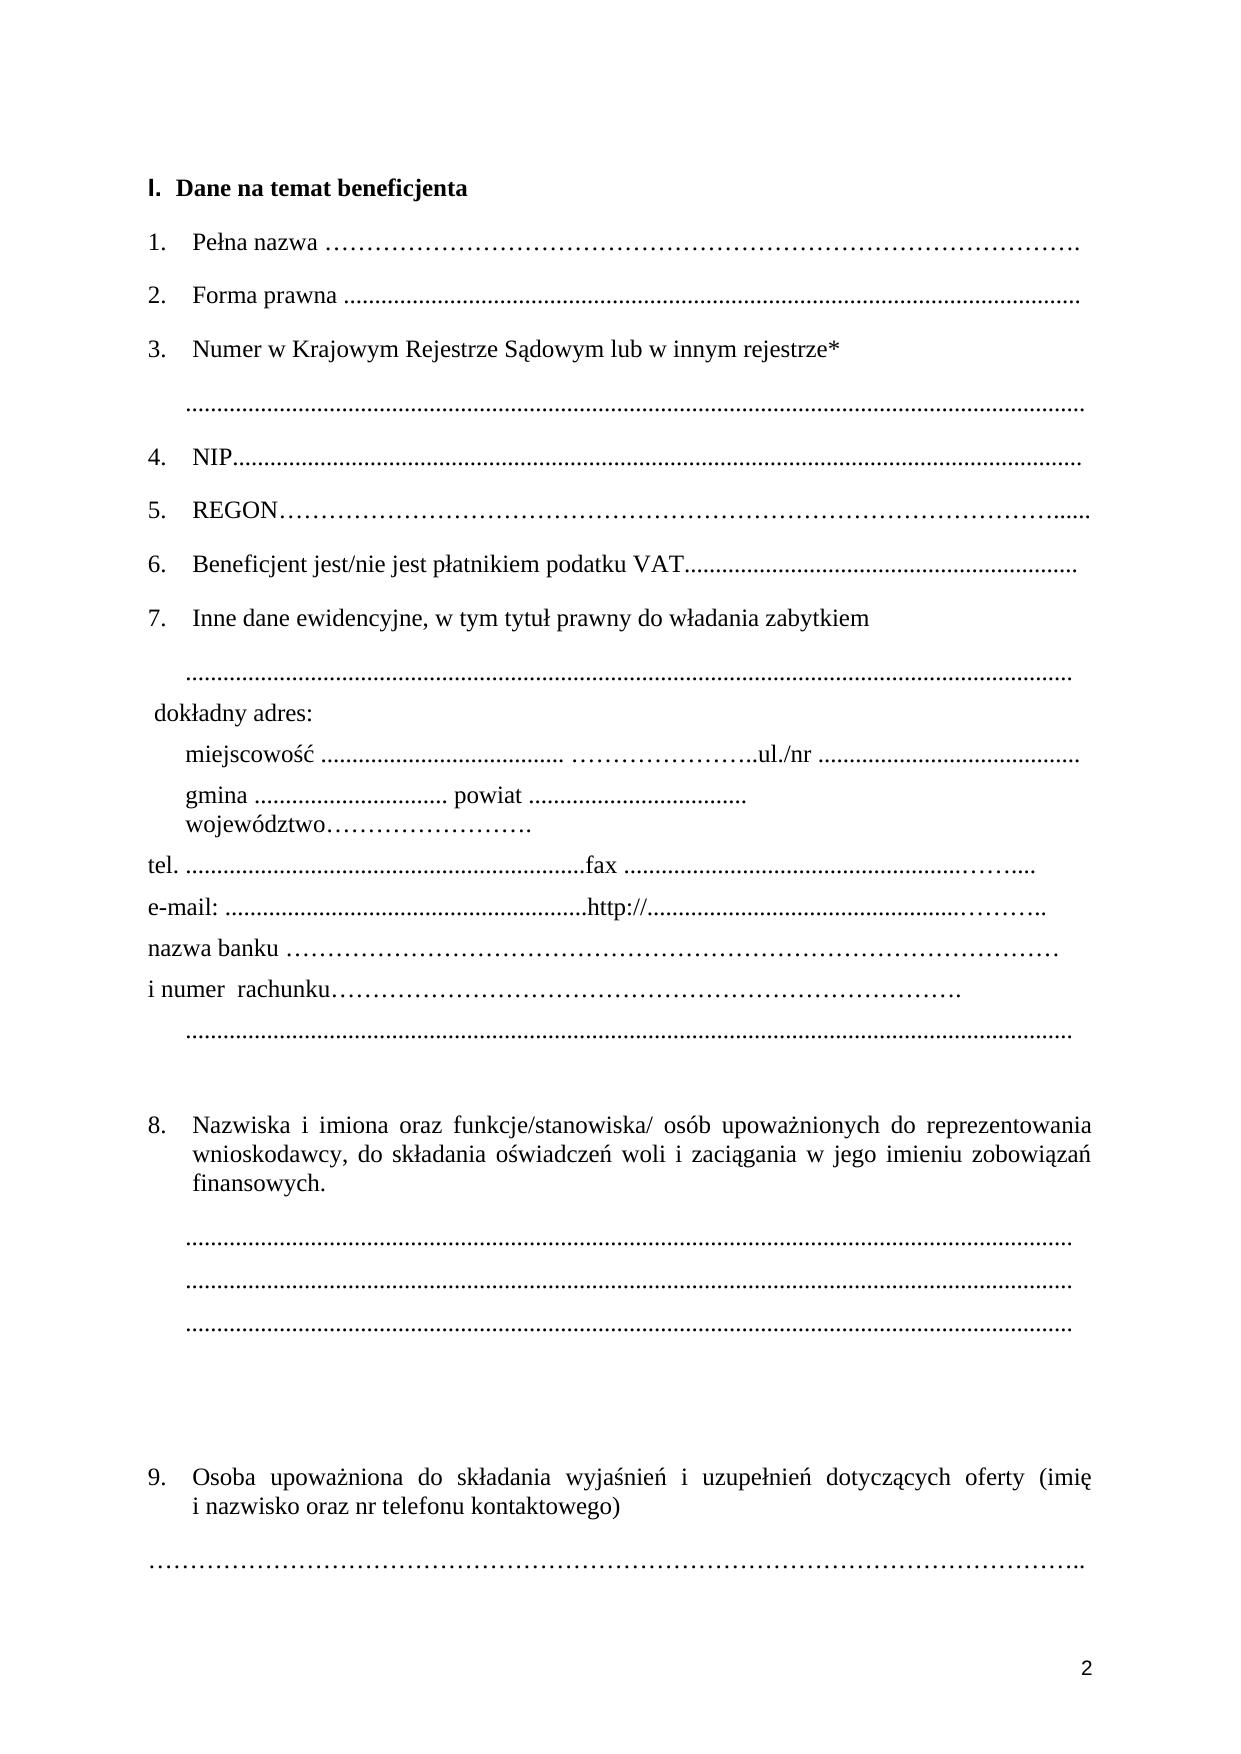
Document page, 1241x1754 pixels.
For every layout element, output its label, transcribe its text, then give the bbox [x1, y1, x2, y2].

text tel. ................................................................fax ......................................................…….... [148, 850, 1092, 879]
text .............................................................................................................................................. [185, 1222, 1092, 1250]
text I. Dane na temat beneficjenta [148, 173, 1092, 202]
text dokładny adres: [148, 698, 1092, 727]
text miejscowość ....................................... …………………..ul./nr .......................................... [185, 739, 1092, 768]
text .............................................................................................................................................. [185, 1308, 1092, 1337]
text gmina ............................... powiat ................................... województwo……………………. [185, 780, 1092, 838]
text i numer rachunku…………………………………………………………………. [148, 974, 1092, 1003]
list Osoba upoważniona do składania wyjaśnień i uzupełnień dotyczących oferty (imię i nazwisko oraz nr telefonu kontaktowego) [148, 1462, 1092, 1520]
list NIP........................................................................................................................................ [148, 442, 1092, 470]
text .............................................................................................................................................. [185, 1265, 1092, 1293]
text e-mail: ..........................................................http://..................................................……….. [148, 892, 1092, 920]
text ................................................................................................................................................ [185, 388, 1092, 417]
list Inne dane ewidencyjne, w tym tytuł prawny do władania zabytkiem [148, 603, 1092, 632]
list Nazwiska i imiona oraz funkcje/stanowiska/ osób upoważnionych do reprezentowania wnioskodawcy, do składania oświadczeń woli i zaciągania w jego imieniu zobowiązań finansowych. [148, 1110, 1092, 1197]
list REGON…………………………………………………………………………………...... [148, 495, 1092, 524]
list Pełna nazwa ………………………………………………………………………………. [148, 227, 1092, 255]
list Beneficjent jest/nie jest płatnikiem podatku VAT............................................................... [148, 549, 1092, 578]
text nazwa banku ………………………………………………………………………………… [148, 933, 1092, 962]
text .............................................................................................................................................. [185, 657, 1092, 685]
text ………………………………………………………………………………………………….. [148, 1545, 1092, 1573]
list Numer w Krajowym Rejestrze Sądowym lub w innym rejestrze* [148, 334, 1092, 363]
list Forma prawna ...................................................................................................................... [148, 280, 1092, 309]
text .............................................................................................................................................. [185, 1015, 1092, 1044]
